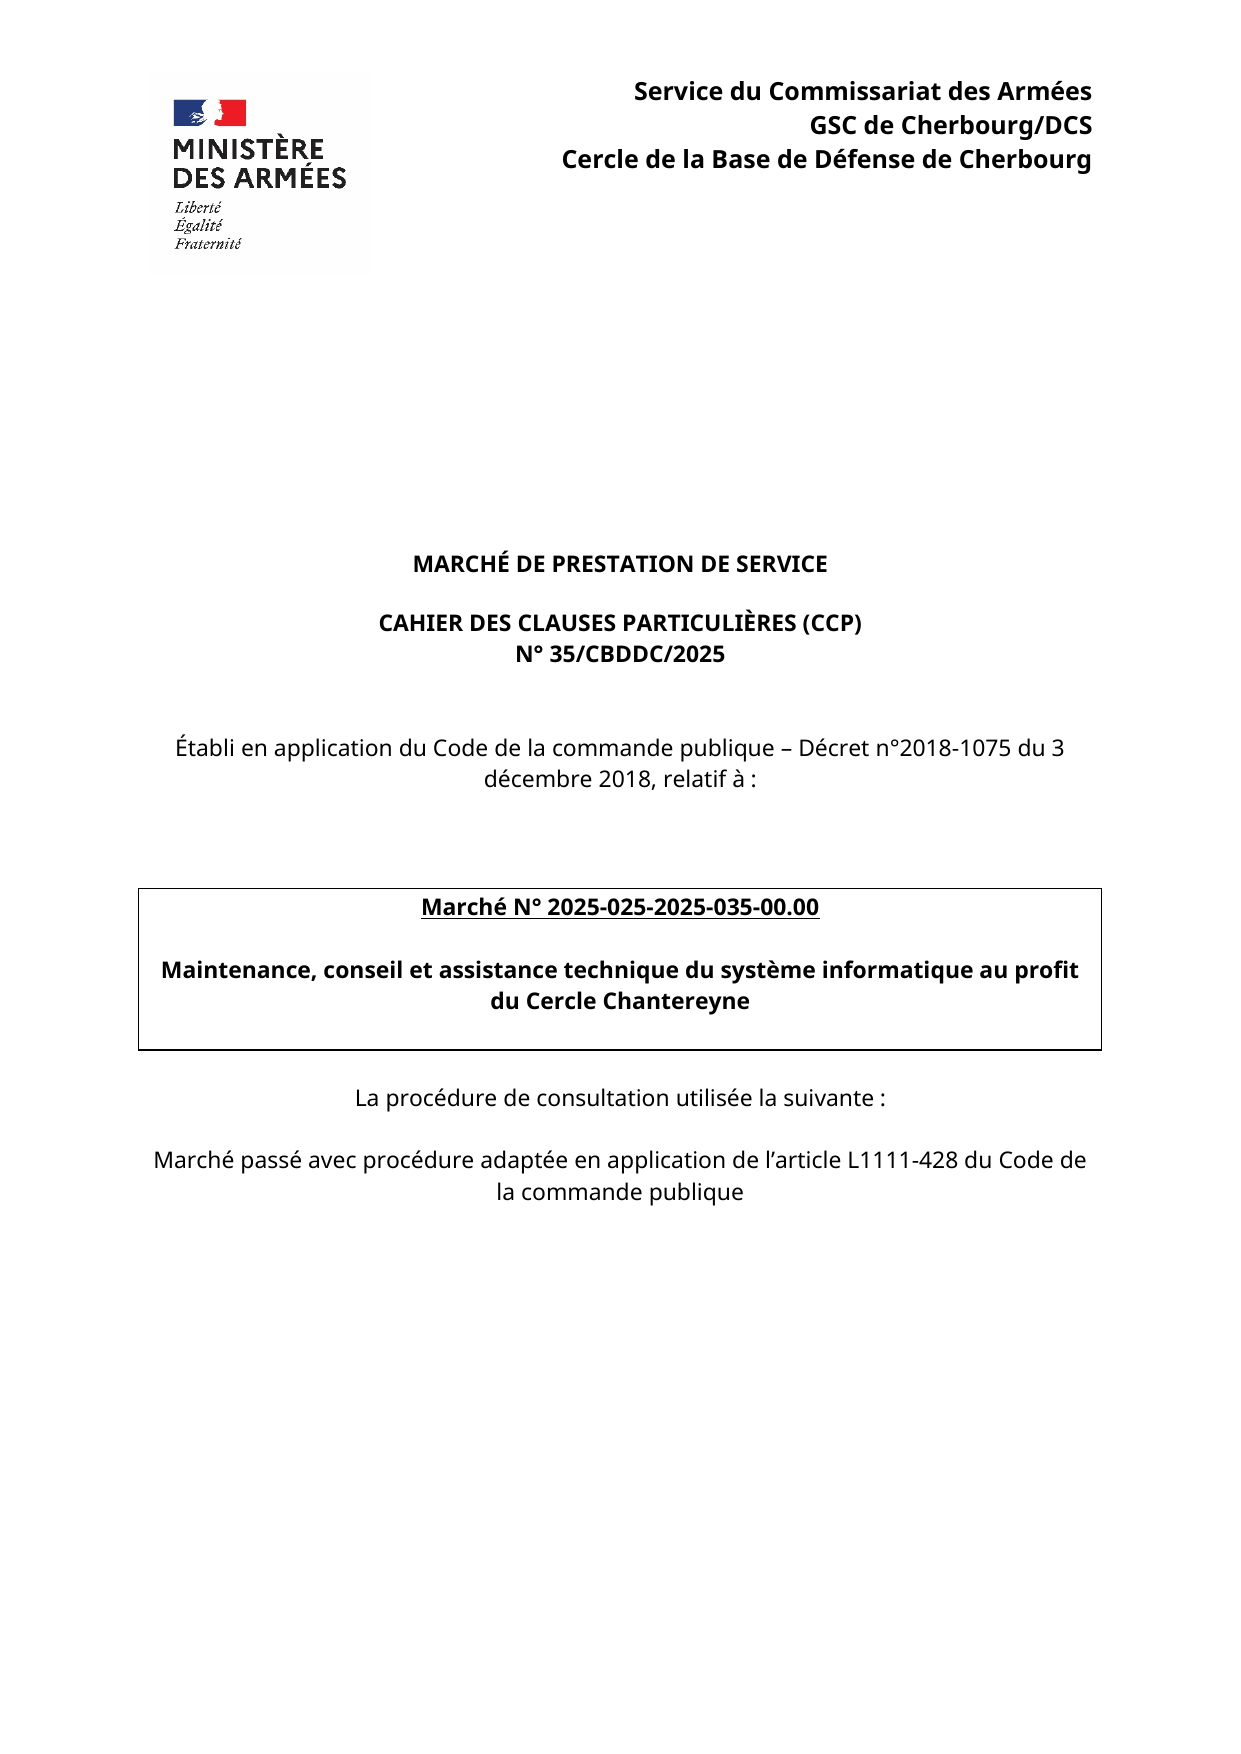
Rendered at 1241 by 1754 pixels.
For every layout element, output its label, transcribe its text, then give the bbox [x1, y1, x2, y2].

text La procédure de consultation utilisée la suivante : [148, 1082, 1092, 1113]
text Maintenance, conseil et assistance technique du système informatique au profit du Cercle Chantereyne [148, 954, 1092, 1016]
text MARCHÉ DE PRESTATION DE SERVICE [148, 547, 1092, 579]
text Marché passé avec procédure adaptée en application de l’article L1111-428 du Code de la commande publique [148, 1144, 1092, 1207]
text Établi en application du Code de la commande publique – Décret n°2018-1075 du 3 décembre 2018, relatif à : [148, 732, 1092, 794]
picture [147, 73, 372, 275]
text N° 35/CBDDC/2025 [148, 638, 1092, 669]
text Marché N° 2025-025-2025-035-00.00 [139, 889, 1101, 922]
text CAHIER DES CLAUSES PARTICULIÈRES (CCP) [148, 607, 1092, 638]
